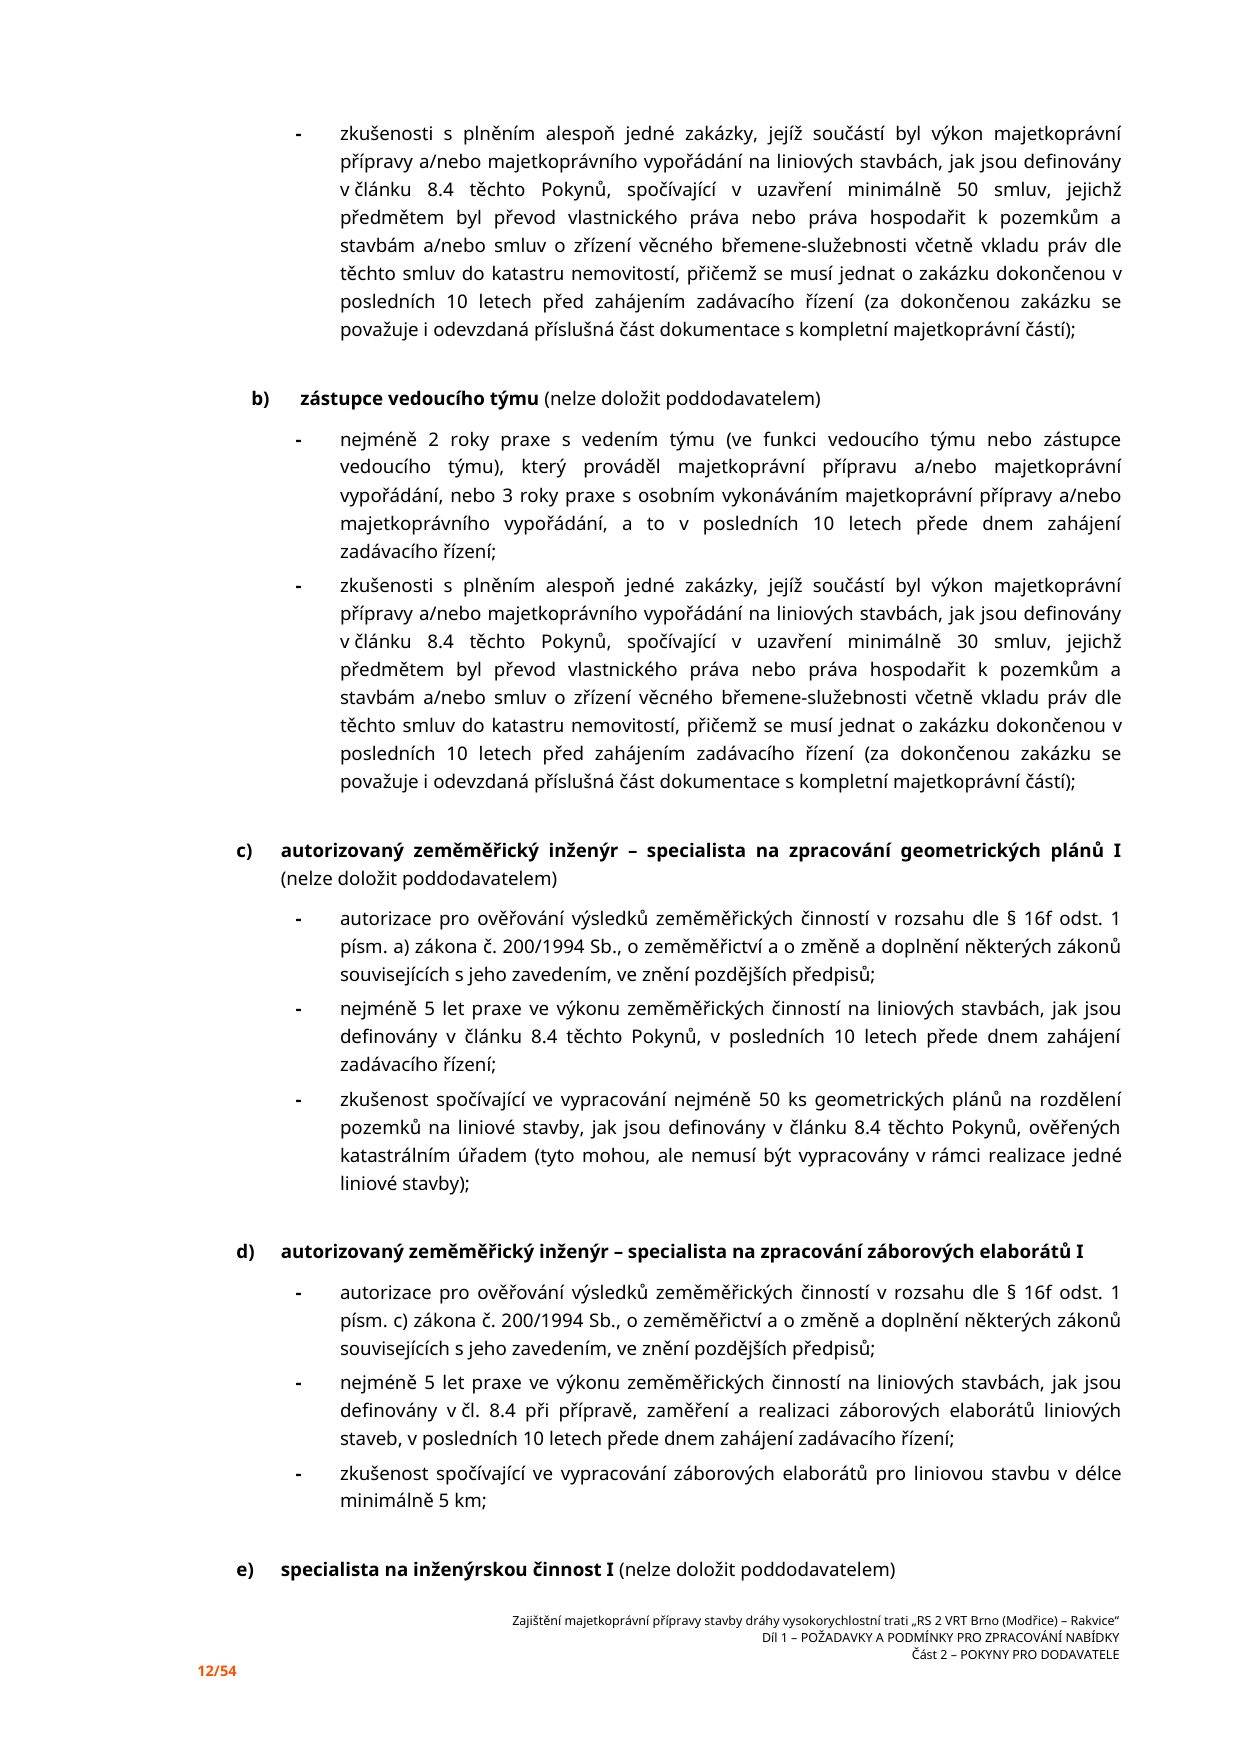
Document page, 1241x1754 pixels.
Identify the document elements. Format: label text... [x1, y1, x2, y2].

text zkušenosti s plněním alespoň jedné zakázky, jejíž součástí byl výkon majetkoprávní přípravy a/nebo majetkoprávního vypořádání na liniových stavbách, jak jsou definovány v článku 8.4 těchto Pokynů, spočívající v uzavření minimálně 50 smluv, jejichž předmětem byl převod vlastnického práva nebo práva hospodařit k pozemkům a stavbám a/nebo smluv o zřízení věcného břemene-služebnosti včetně vkladu práv dle těchto smluv do katastru nemovitostí, přičemž se musí jednat o zakázku dokončenou v posledních 10 letech před zahájením zadávacího řízení (za dokončenou zakázku se považuje i odevzdaná příslušná část dokumentace s kompletní majetkoprávní částí); [295, 121, 1122, 342]
list autorizovaný zeměměřický inženýr – specialista na zpracování geometrických plánů I (nelze doložit poddodavatelem) [236, 837, 1122, 890]
text nejméně 5 let praxe ve výkonu zeměměřických činností na liniových stavbách, jak jsou definovány v čl. 8.4 při přípravě, zaměření a realizaci záborových elaborátů liniových staveb, v posledních 10 letech přede dnem zahájení zadávacího řízení; [295, 1369, 1122, 1451]
list zástupce vedoucího týmu (nelze doložit poddodavatelem) [251, 385, 1122, 411]
text nejméně 5 let praxe ve výkonu zeměměřických činností na liniových stavbách, jak jsou definovány v článku 8.4 těchto Pokynů, v posledních 10 letech přede dnem zahájení zadávacího řízení; [295, 996, 1122, 1077]
text zkušenost spočívající ve vypracování záborových elaborátů pro liniovou stavbu v délce minimálně 5 km; [295, 1460, 1122, 1513]
list autorizovaný zeměměřický inženýr – specialista na zpracování záborových elaborátů I [236, 1239, 1122, 1264]
text nejméně 2 roky praxe s vedením týmu (ve funkci vedoucího týmu nebo zástupce vedoucího týmu), který prováděl majetkoprávní přípravu a/nebo majetkoprávní vypořádání, nebo 3 roky praxe s osobním vykonáváním majetkoprávní přípravy a/nebo majetkoprávního vypořádání, a to v posledních 10 letech přede dnem zahájení zadávacího řízení; [295, 426, 1122, 563]
text zkušenosti s plněním alespoň jedné zakázky, jejíž součástí byl výkon majetkoprávní přípravy a/nebo majetkoprávního vypořádání na liniových stavbách, jak jsou definovány v článku 8.4 těchto Pokynů, spočívající v uzavření minimálně 30 smluv, jejichž předmětem byl převod vlastnického práva nebo práva hospodařit k pozemkům a stavbám a/nebo smluv o zřízení věcného břemene-služebnosti včetně vkladu práv dle těchto smluv do katastru nemovitostí, přičemž se musí jednat o zakázku dokončenou v posledních 10 letech před zahájením zadávacího řízení (za dokončenou zakázku se považuje i odevzdaná příslušná část dokumentace s kompletní majetkoprávní částí); [295, 572, 1122, 794]
text autorizace pro ověřování výsledků zeměměřických činností v rozsahu dle § 16f odst. 1 písm. a) zákona č. 200/1994 Sb., o zeměměřictví a o změně a doplnění některých zákonů souvisejících s jeho zavedením, ve znění pozdějších předpisů; [295, 905, 1122, 987]
text zkušenost spočívající ve vypracování nejméně 50 ks geometrických plánů na rozdělení pozemků na liniové stavby, jak jsou definovány v článku 8.4 těchto Pokynů, ověřených katastrálním úřadem (tyto mohou, ale nemusí být vypracovány v rámci realizace jedné liniové stavby); [295, 1086, 1122, 1196]
list specialista na inženýrskou činnost I (nelze doložit poddodavatelem) [236, 1556, 1122, 1582]
text autorizace pro ověřování výsledků zeměměřických činností v rozsahu dle § 16f odst. 1 písm. c) zákona č. 200/1994 Sb., o zeměměřictví a o změně a doplnění některých zákonů souvisejících s jeho zavedením, ve znění pozdějších předpisů; [295, 1279, 1122, 1361]
